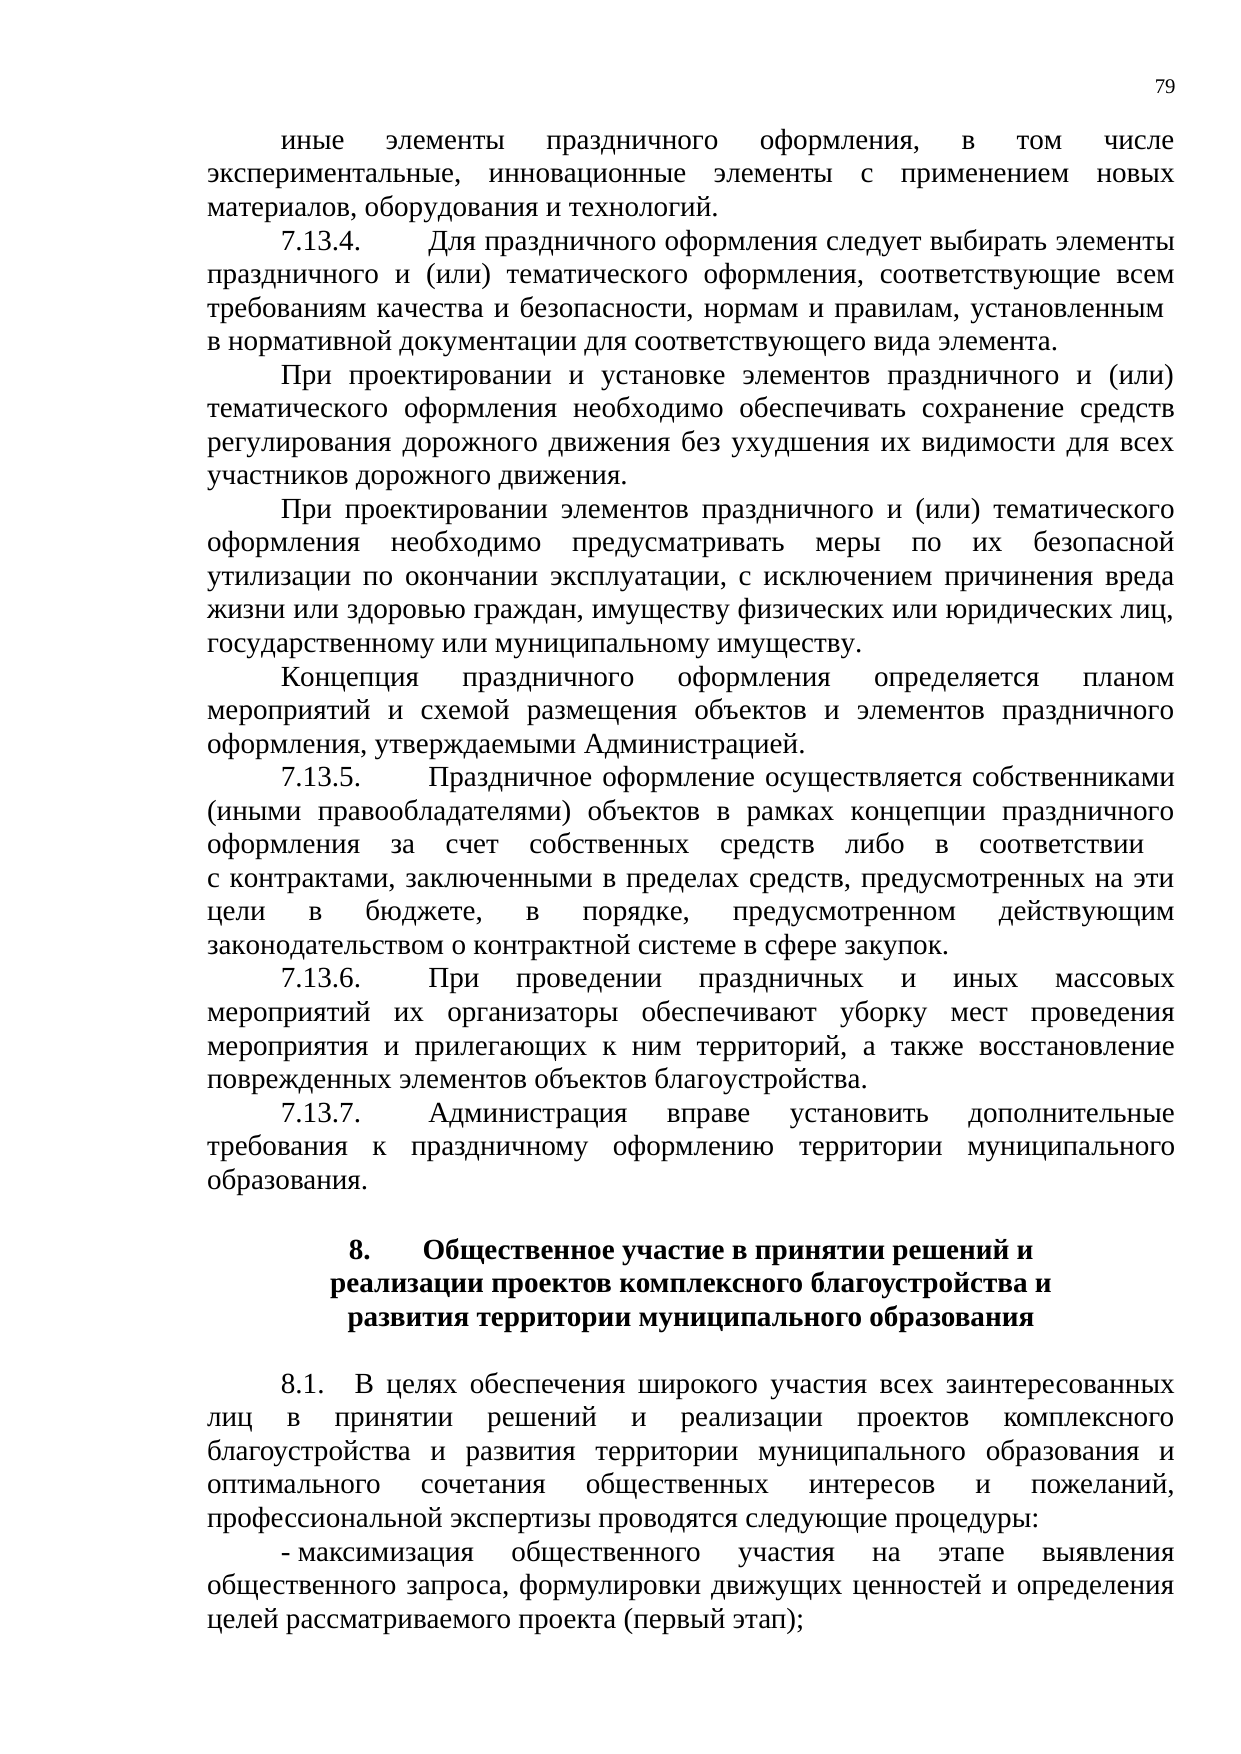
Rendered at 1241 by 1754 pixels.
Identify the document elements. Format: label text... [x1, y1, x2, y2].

text 8.1. В целях обеспечения широкого участия всех заинтересованных лиц в принятии решений и реализации проектов комплексного благоустройства и развития территории муниципального образования и оптимального сочетания общественных интересов и пожеланий, профессиональной экспертизы проводятся следующие процедуры: [207, 1366, 1175, 1534]
text 7.13.7. Администрация вправе установить дополнительные требования к праздничному оформлению территории муниципального образования. [207, 1095, 1175, 1195]
text При проектировании и установке элементов праздничного и (или) тематического оформления необходимо обеспечивать сохранение средств регулирования дорожного движения без ухудшения их видимости для всех участников дорожного движения. [207, 357, 1175, 491]
text 7.13.6. При проведении праздничных и иных массовых мероприятий их организаторы обеспечивают уборку мест проведения мероприятия и прилегающих к ним территорий, а также восстановление поврежденных элементов объектов благоустройства. [207, 961, 1175, 1095]
text развития территории муниципального образования [207, 1299, 1175, 1332]
text - максимизация общественного участия на этапе выявления общественного запроса, формулировки движущих ценностей и определения целей рассматриваемого проекта (первый этап); [207, 1534, 1175, 1634]
text 7.13.5. Праздничное оформление осуществляется собственниками (иными правообладателями) объектов в рамках концепции праздничного оформления за счет собственных средств либо в соответствии с контрактами, заключенными в пределах средств, предусмотренных на эти цели в бюджете, в порядке, предусмотренном действующим законодательством о контрактной системе в сфере закупок. [207, 759, 1175, 961]
text 7.13.4. Для праздничного оформления следует выбирать элементы праздничного и (или) тематического оформления, соответствующие всем требованиям качества и безопасности, нормам и правилам, установленным в нормативной документации для соответствующего вида элемента. [207, 223, 1175, 357]
text реализации проектов комплексного благоустройства и [207, 1265, 1175, 1299]
text иные элементы праздничного оформления, в том числе экспериментальные, инновационные элементы с применением новых материалов, оборудования и технологий. [207, 122, 1175, 223]
text 8. Общественное участие в принятии решений и [207, 1232, 1175, 1265]
text При проектировании элементов праздничного и (или) тематического оформления необходимо предусматривать меры по их безопасной утилизации по окончании эксплуатации, с исключением причинения вреда жизни или здоровью граждан, имуществу физических или юридических лиц, государственному или муниципальному имуществу. [207, 491, 1175, 659]
text Концепция праздничного оформления определяется планом мероприятий и схемой размещения объектов и элементов праздничного оформления, утверждаемыми Администрацией. [207, 659, 1175, 759]
